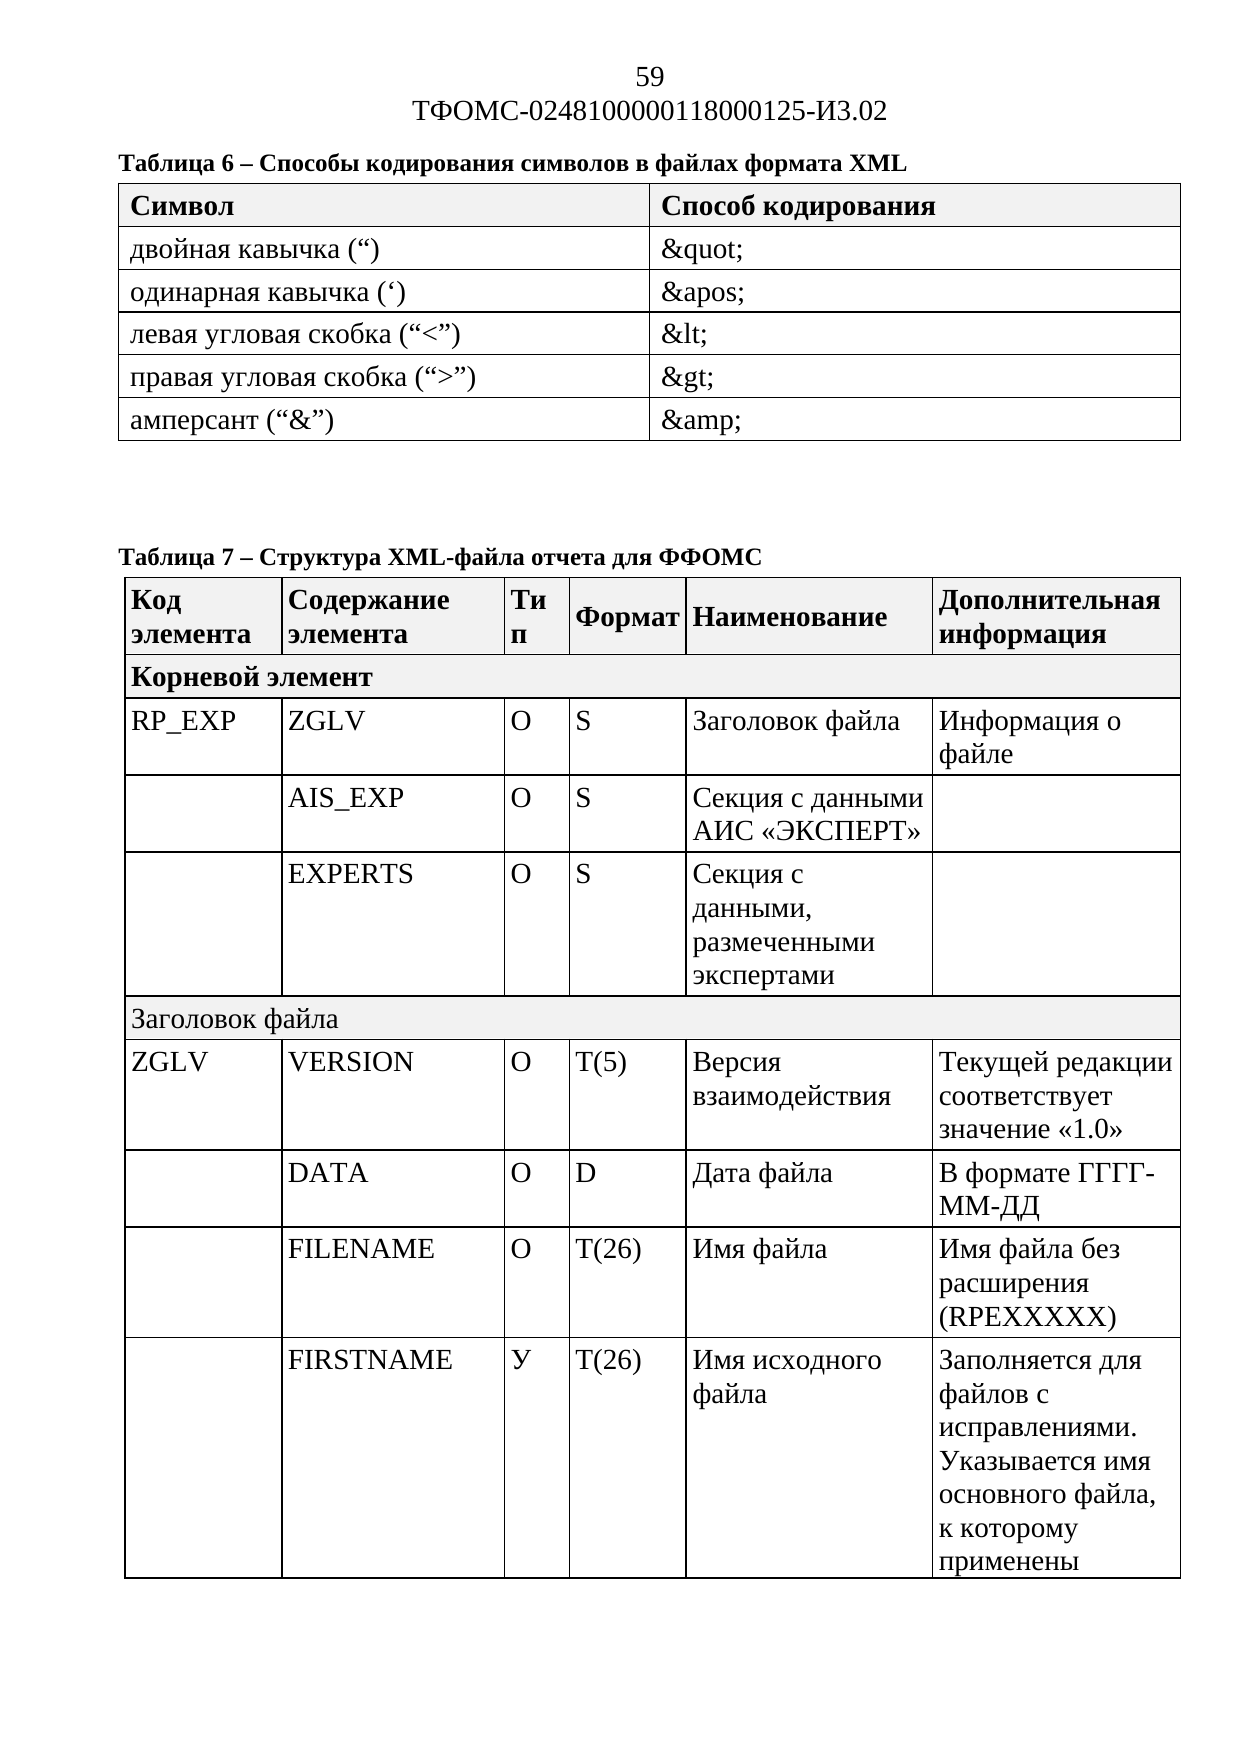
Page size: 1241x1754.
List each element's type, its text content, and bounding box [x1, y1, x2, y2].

table_header Наименование [687, 578, 932, 653]
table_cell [933, 1338, 1180, 1577]
table_cell RP_EXP [126, 699, 281, 774]
table_cell О [505, 1228, 569, 1336]
table_cell T(5) [570, 1040, 685, 1149]
table_cell &amp; [650, 398, 1180, 440]
table_cell [126, 1151, 281, 1226]
table_header Способ кодирования [650, 184, 1180, 226]
table_cell ZGLV [283, 699, 504, 774]
table_cell DATA [283, 1151, 504, 1226]
table_cell [933, 776, 1180, 851]
table_cell O [505, 1040, 569, 1149]
table_cell У [505, 1338, 569, 1577]
text Таблица 6 – Способы кодирования символов в файлах формата XML [118, 148, 1181, 176]
table_cell VERSION [283, 1040, 504, 1149]
table_header Тип [505, 578, 569, 653]
table_header Формат [570, 578, 685, 653]
table_cell T(26) [570, 1338, 685, 1577]
table_cell FIRSTNAME [283, 1338, 504, 1577]
table_cell S [570, 853, 685, 995]
table_header Дополнительная информация [933, 578, 1180, 653]
table_cell Имя файла без расширения (RPEXXXXX) [933, 1228, 1180, 1336]
table_cell &apos; [650, 270, 1180, 311]
table_cell Дата файла [687, 1151, 932, 1226]
table_header Код элемента [126, 578, 281, 653]
table_cell правая угловая скобка (“>”) [119, 355, 649, 397]
table_cell &lt; [650, 313, 1180, 354]
table_cell О [505, 853, 569, 995]
table_cell амперсант (“&”) [119, 398, 649, 440]
table_cell AIS_EXP [283, 776, 504, 851]
table_cell О [505, 776, 569, 851]
text Таблица 7 – Структура XML-файла отчета для ФФОМС [118, 542, 1181, 570]
table_cell В формате ГГГГ-ММ-ДД [933, 1151, 1180, 1226]
table_cell S [570, 776, 685, 851]
table_cell D [570, 1151, 685, 1226]
table_cell левая угловая скобка (“<”) [119, 313, 649, 354]
table_cell Текущей редакции соответствует значение «1.0» [933, 1040, 1180, 1149]
table_cell Информация о файле [933, 699, 1180, 774]
table_cell О [505, 699, 569, 774]
table_cell Имя исходного файла [687, 1338, 932, 1577]
table_cell FILENAME [283, 1228, 504, 1336]
table_cell Корневой элемент [126, 655, 1180, 697]
table_cell О [505, 1151, 569, 1226]
table_cell Версия взаимодействия [687, 1040, 932, 1149]
table_cell Секция с данными, размеченными экспертами [687, 853, 932, 995]
table_cell ZGLV [126, 1040, 281, 1149]
table_cell [933, 853, 1180, 995]
table_cell Заголовок файла [687, 699, 932, 774]
table_cell [126, 1228, 281, 1336]
table_cell S [570, 699, 685, 774]
table_header Содержание элемента [283, 578, 504, 653]
table_cell &gt; [650, 355, 1180, 397]
table_cell одинарная кавычка (‘) [119, 270, 649, 311]
table_header Символ [119, 184, 649, 226]
table_cell [126, 1338, 281, 1577]
table_cell Имя файла [687, 1228, 932, 1336]
table_cell [126, 776, 281, 851]
table_cell Секция с данными АИС «ЭКСПЕРТ» [687, 776, 932, 851]
table_cell EXPERTS [283, 853, 504, 995]
table_cell двойная кавычка (“) [119, 227, 649, 268]
table_cell &quot; [650, 227, 1180, 268]
table_cell [126, 853, 281, 995]
table_cell Заголовок файла [126, 997, 1180, 1038]
table_cell T(26) [570, 1228, 685, 1336]
